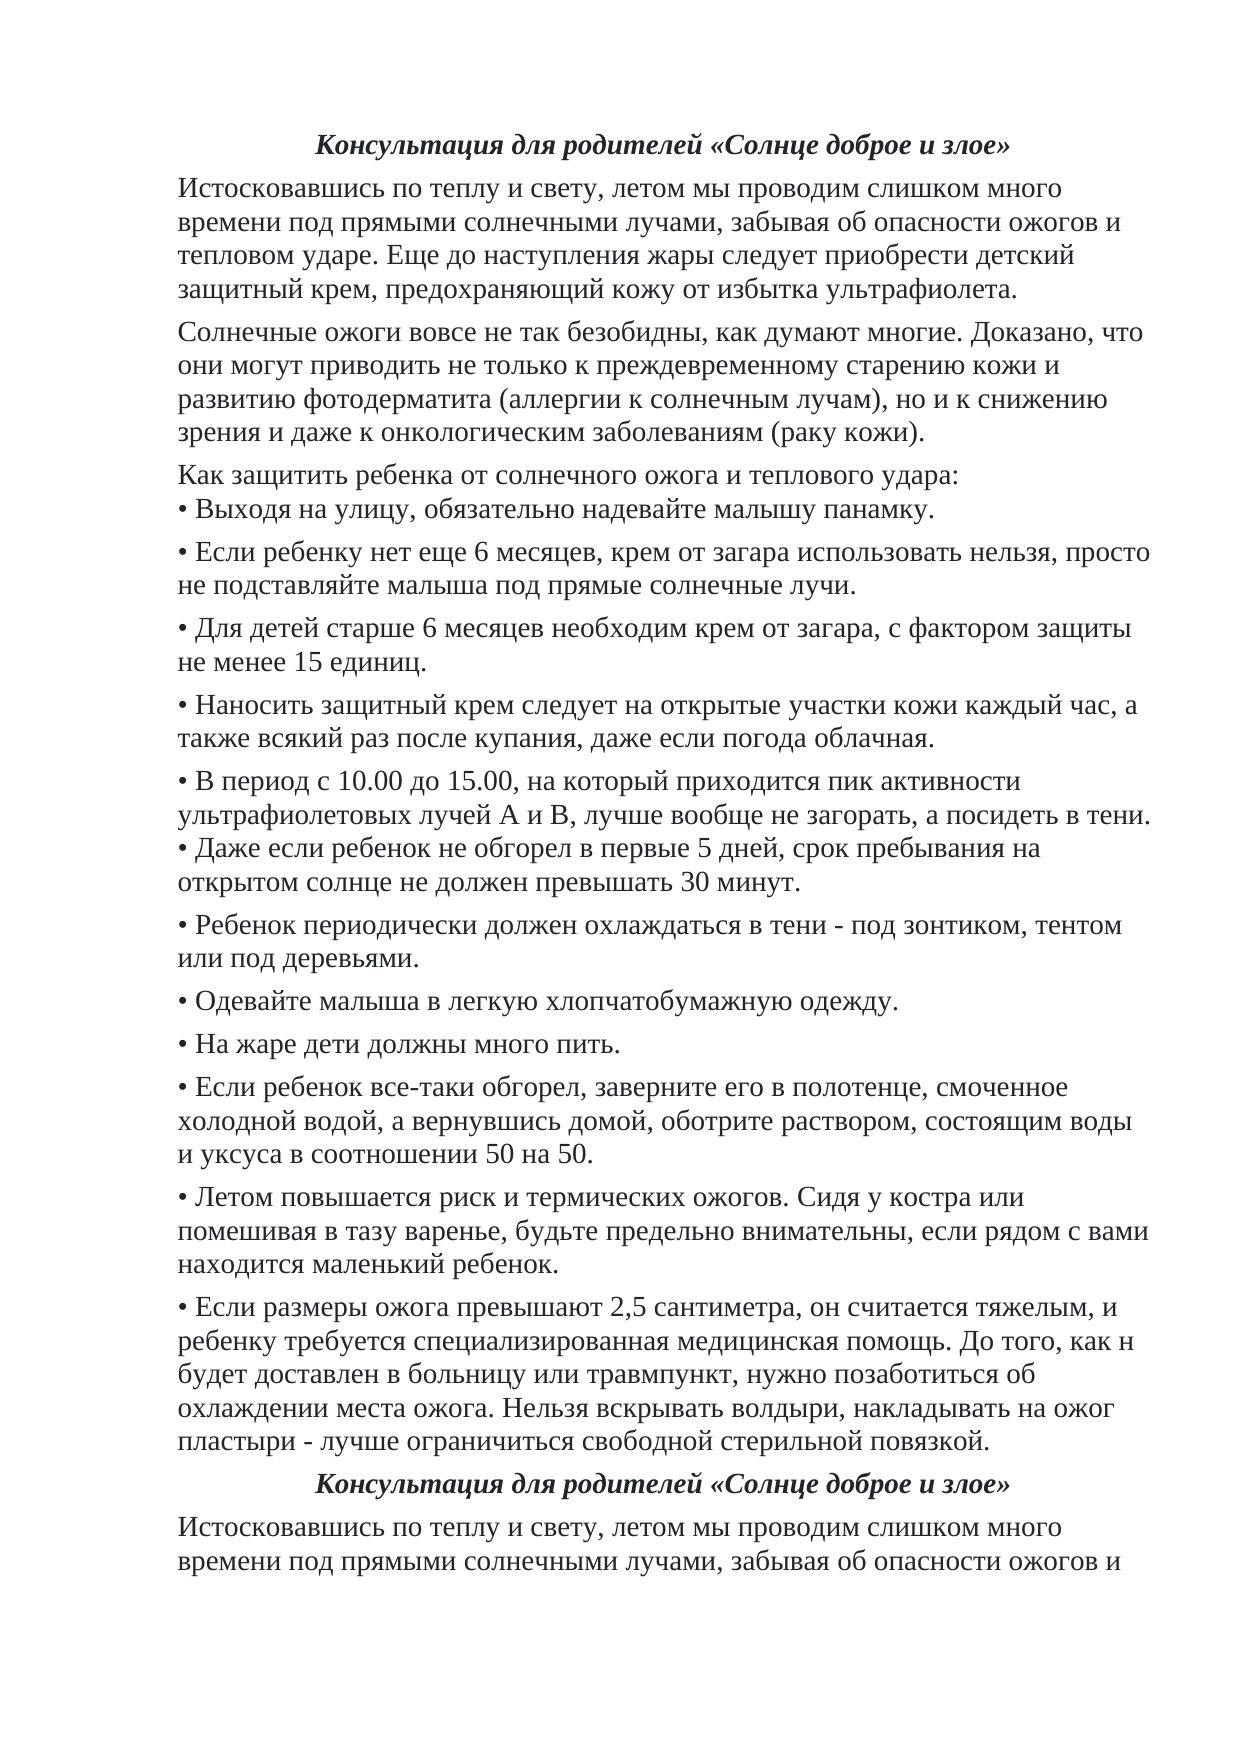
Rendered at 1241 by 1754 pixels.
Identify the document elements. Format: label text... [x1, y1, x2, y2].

text • Если ребенку нет еще 6 месяцев, крем от загара использовать нельзя, просто не подставляйте малыша под прямые солнечные лучи. [177, 534, 1152, 601]
text • Ребенок периодически должен охлаждаться в тени - под зонтиком, тентом или под деревьями. [177, 907, 1152, 974]
text • На жаре дети должны много пить. [177, 1026, 1152, 1060]
text Солнечные ожоги вовсе не так безобидны, как думают многие. Доказано, что они могут приводить не только к преждевременному старению кожи и развитию фотодерматита (аллергии к солнечным лучам), но и к снижению зрения и даже к онкологическим заболеваниям (раку кожи). [177, 314, 1152, 448]
text • Если ребенок все-таки обгорел, заверните его в полотенце, смоченное холодной водой, а вернувшись домой, оботрите раствором, состоящим воды и уксуса в соотношении 50 на 50. [177, 1069, 1152, 1170]
text • Летом повышается риск и термических ожогов. Сидя у костра или помешивая в тазу варенье, будьте предельно внимательны, если рядом с вами находится маленький ребенок. [177, 1179, 1152, 1280]
text Как защитить ребенка от солнечного ожога и теплового удара: • Выходя на улицу, обязательно надевайте малышу панамку. [177, 457, 1152, 524]
text Консультация для родителей «Солнце доброе и злое» [177, 127, 1152, 161]
text • Для детей старше 6 месяцев необходим крем от загара, с фактором защиты не менее 15 единиц. [177, 610, 1152, 677]
text • Наносить защитный крем следует на открытые участки кожи каждый час, а также всякий раз после купания, даже если погода облачная. [177, 687, 1152, 754]
text Консультация для родителей «Солнце доброе и злое» [177, 1466, 1152, 1500]
text • Одевайте малыша в легкую хлопчатобумажную одежду. [177, 983, 1152, 1017]
text • Если размеры ожога превышают 2,5 сантиметра, он считается тяжелым, и ребенку требуется специализированная медицинская помощь. До того, как н будет доставлен в больницу или травмпункт, нужно позаботиться об охлаждении места ожога. Нельзя вскрывать волдыри, накладывать на ожог пластыри - лучше ограничиться свободной стерильной повязкой. [177, 1289, 1152, 1457]
text • В период с 10.00 до 15.00, на который приходится пик активности ультрафиолетовых лучей А и В, лучше вообще не загорать, а посидеть в тени. • Даже если ребенок не обгорел в первые 5 дней, срок пребывания на открытом солнце не должен превышать 30 минут. [177, 763, 1152, 897]
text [177, 1509, 1152, 1576]
